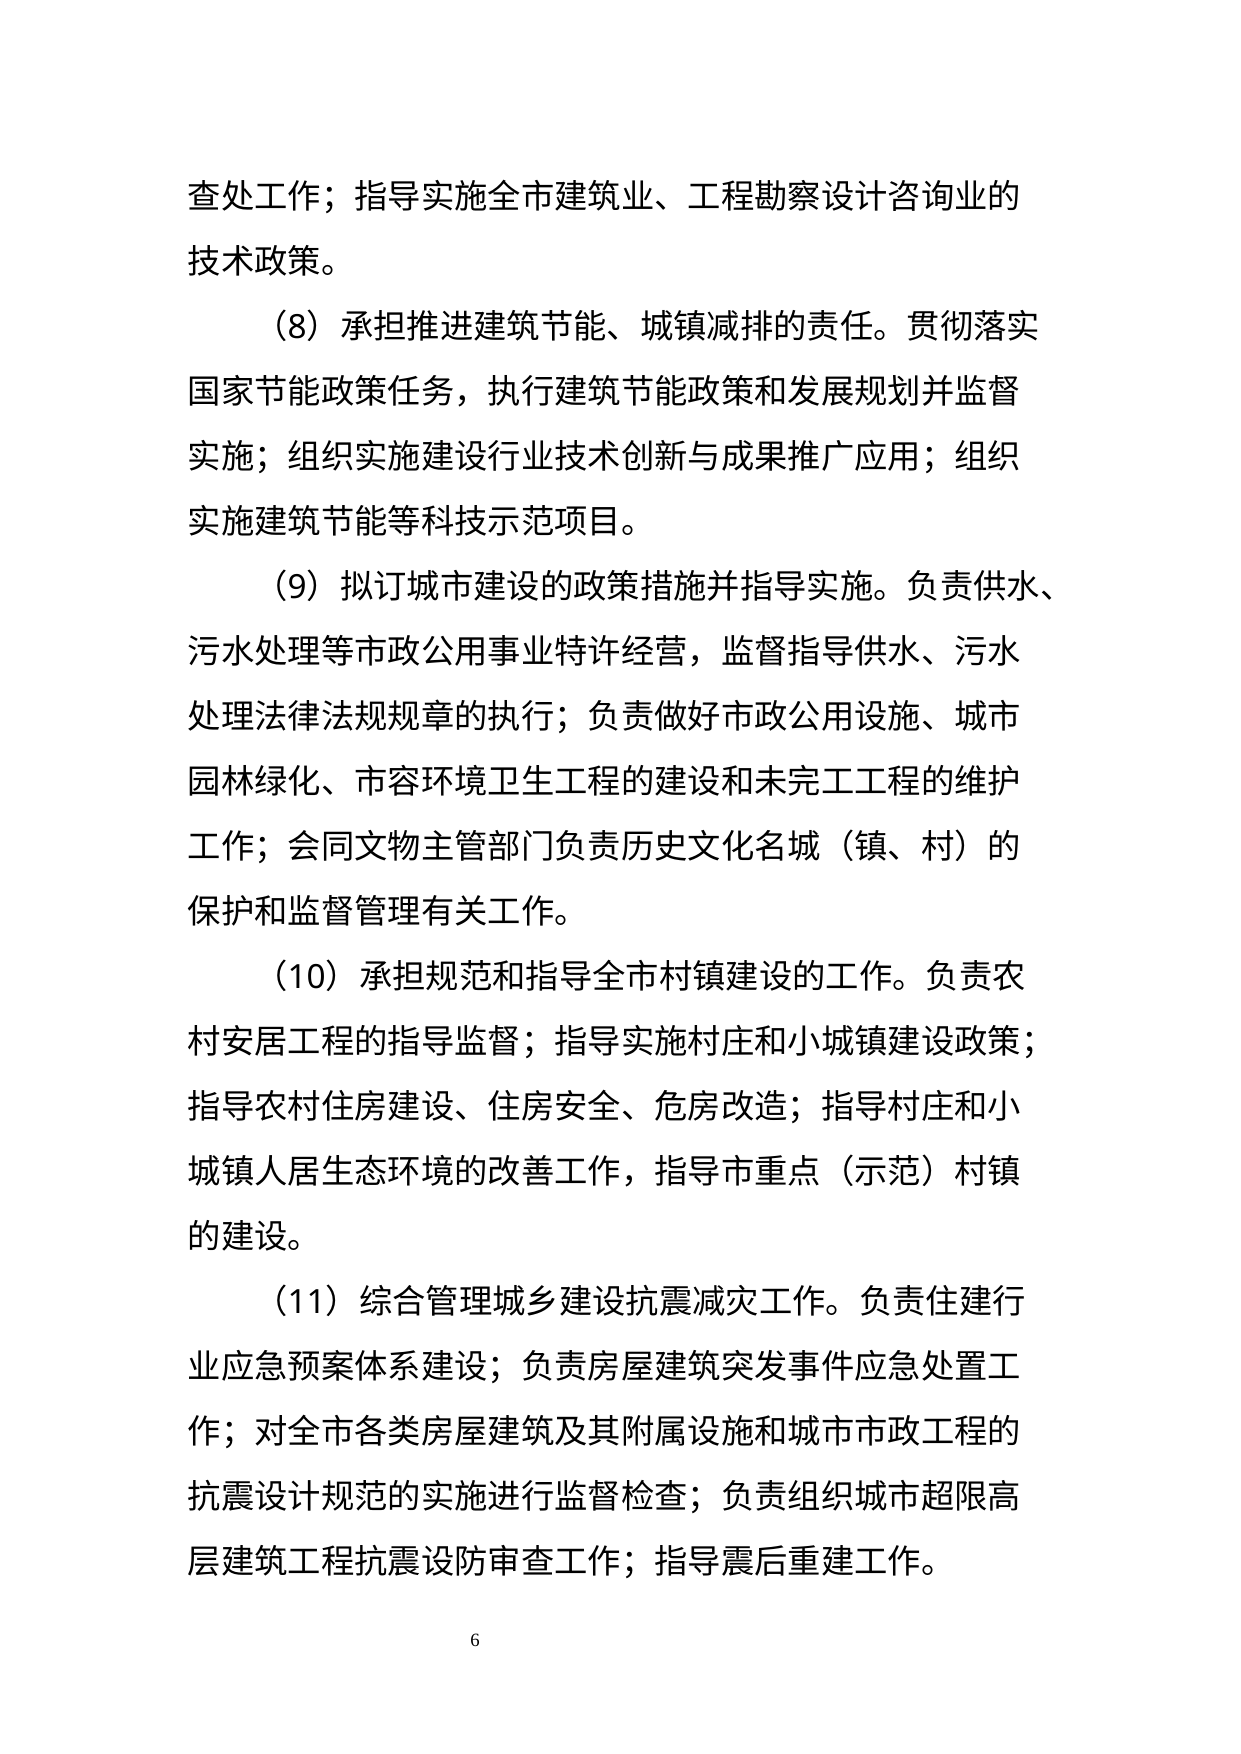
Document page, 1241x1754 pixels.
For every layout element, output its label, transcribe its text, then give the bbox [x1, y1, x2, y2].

text （10）承担规范和指导全市村镇建设的工作。负责农村安居工程的指导监督；指导实施村庄和小城镇建设政策；指导农村住房建设、住房安全、危房改造；指导村庄和小城镇人居生态环境的改善工作，指导市重点（示范）村镇的建设。 [187, 942, 1053, 1267]
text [187, 162, 1053, 292]
text （8）承担推进建筑节能、城镇减排的责任。贯彻落实国家节能政策任务，执行建筑节能政策和发展规划并监督实施；组织实施建设行业技术创新与成果推广应用；组织实施建筑节能等科技示范项目。 [187, 292, 1053, 552]
text （11）综合管理城乡建设抗震减灾工作。负责住建行业应急预案体系建设；负责房屋建筑突发事件应急处置工作；对全市各类房屋建筑及其附属设施和城市市政工程的抗震设计规范的实施进行监督检查；负责组织城市超限高层建筑工程抗震设防审查工作；指导震后重建工作。 [187, 1267, 1053, 1592]
text （9）拟订城市建设的政策措施并指导实施。负责供水、污水处理等市政公用事业特许经营，监督指导供水、污水处理法律法规规章的执行；负责做好市政公用设施、城市园林绿化、市容环境卫生工程的建设和未完工工程的维护工作；会同文物主管部门负责历史文化名城（镇、村）的保护和监督管理有关工作。 [187, 552, 1053, 942]
